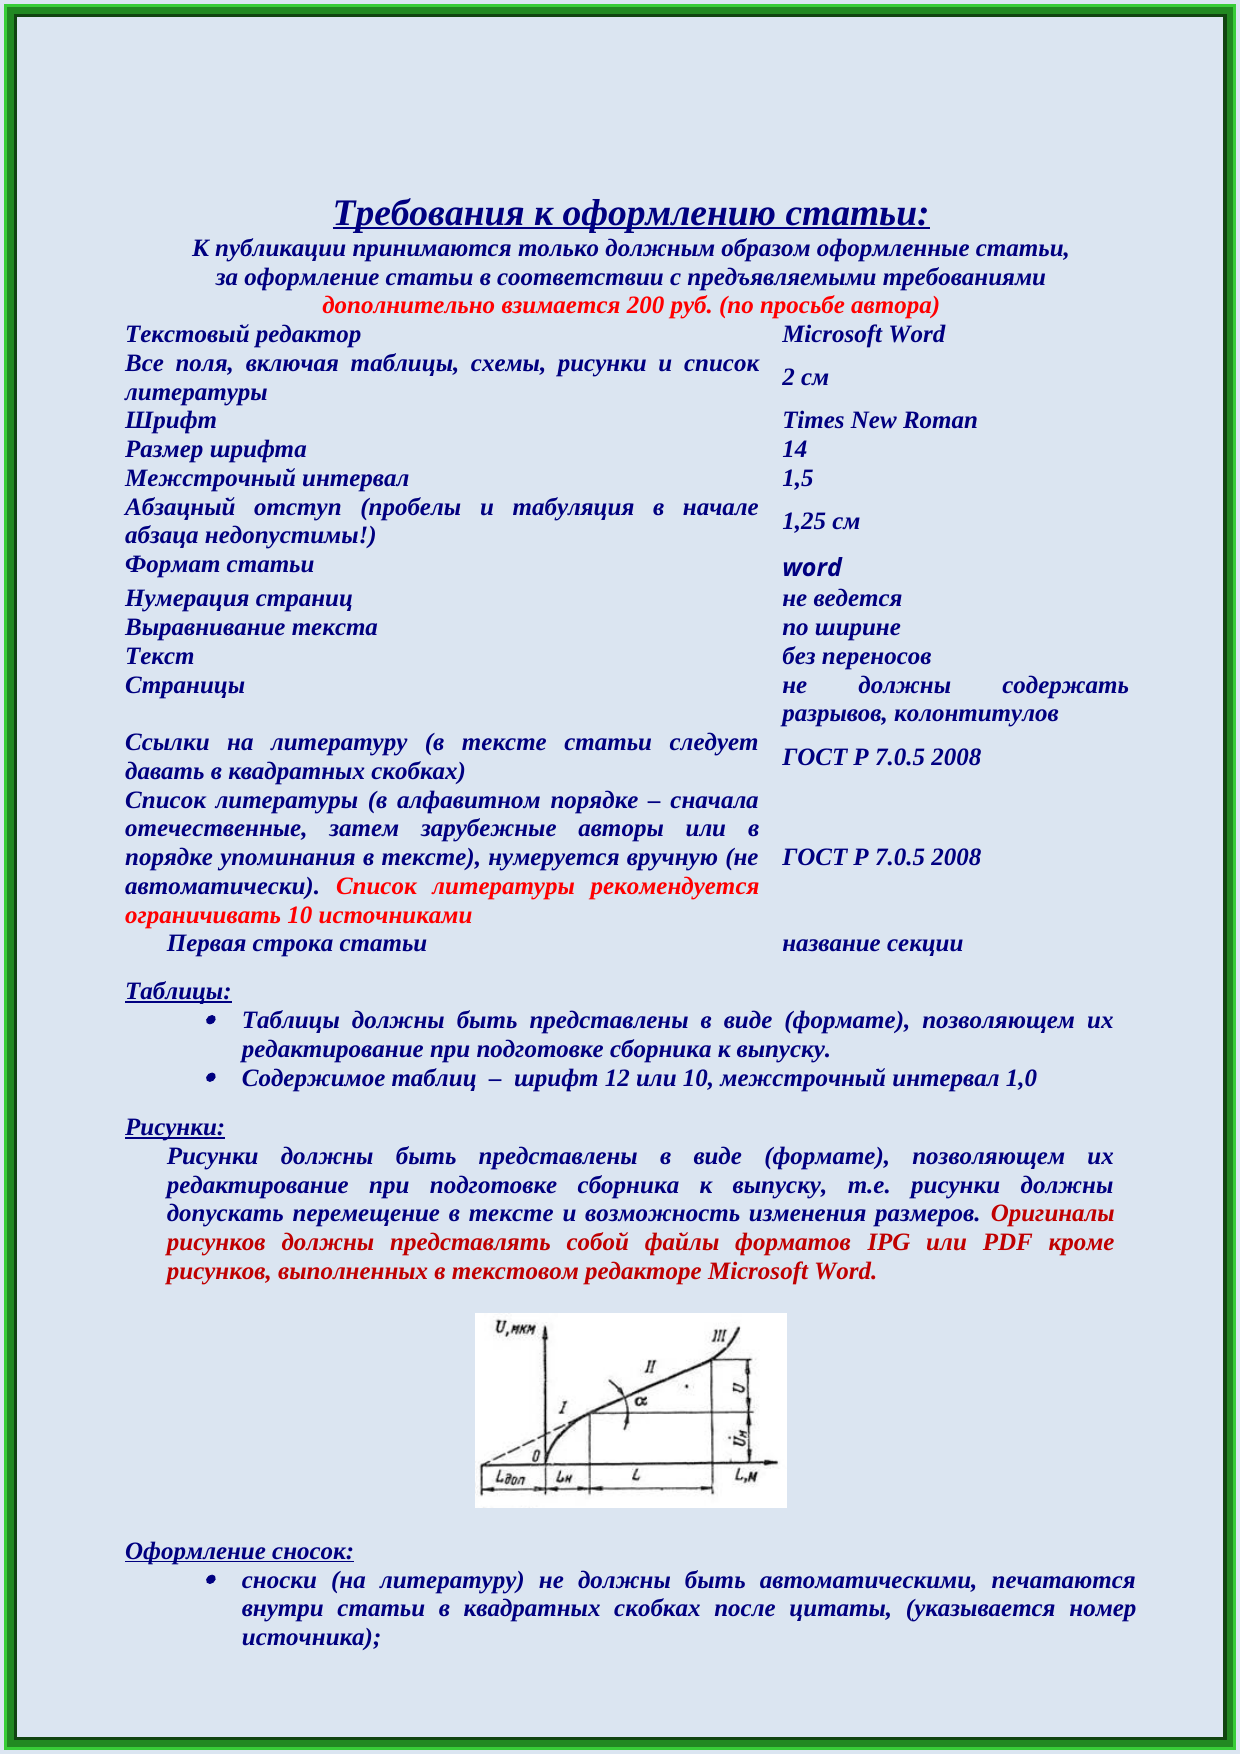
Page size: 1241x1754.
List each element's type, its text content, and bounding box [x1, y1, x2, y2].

table_cell не должны содержать разрывов, колонтитулов [771, 670, 1140, 727]
text Требования к оформлению статьи: [125, 190, 1137, 233]
table_header Текстовый редактор [114, 319, 771, 348]
text Оформление сносок: [125, 1536, 1137, 1565]
table_cell 1,5 [771, 463, 1140, 492]
table_cell Формат статьи [114, 549, 771, 583]
table_cell 1,25 см [771, 492, 1140, 549]
text К публикации принимаются только должным образом оформленные статьи, [125, 233, 1137, 262]
table_cell не ведется [771, 584, 1140, 612]
table_cell Ссылки на литературу (в тексте статьи следует давать в квадратных скобках) [114, 727, 771, 785]
table_cell 14 [771, 434, 1140, 463]
list Таблицы: [125, 976, 1170, 1005]
table_cell Все поля, включая таблицы, схемы, рисунки и список литературы [114, 348, 771, 406]
list Содержимое таблиц – шрифт 12 или 10, межстрочный интервал 1,0 [204, 1063, 1114, 1091]
list сноски (на литературу) не должны быть автоматическими, печатаются внутри статьи в квадратных скобках после цитаты, (указывается номер источника); [204, 1565, 1137, 1651]
list Рисунки должны быть представлены в виде (формате), позволяющем их редактирование при подготовке сборника к выпуску, т.е. рисунки должны допускать перемещение в тексте и возможность изменения размеров. Оригиналы рисунков должны представлять собой файлы форматов IPG или PDF кроме рисунков, выполненных в текстовом редакторе Microsoft Word. [167, 1141, 1114, 1285]
table_cell название секции [771, 929, 1140, 957]
table_cell Times New Roman [771, 406, 1140, 434]
picture [475, 1313, 787, 1508]
table_header Microsoft Word [771, 319, 1140, 348]
table_cell Список литературы (в алфавитном порядке – сначала отечественные, затем зарубежные авторы или в порядке упоминания в тексте), нумеруется вручную (не автоматически). Список литературы рекомендуется ограничивать 10 источниками [114, 785, 771, 928]
table_cell Шрифт [114, 406, 771, 434]
table_cell ГОСТ Р 7.0.5 2008 [771, 785, 1140, 928]
table_cell Выравнивание текста [114, 612, 771, 641]
table_cell Нумерация страниц [114, 584, 771, 612]
text дополнительно взимается 200 руб. (по просьбе автора) [125, 291, 1137, 319]
table_cell Межстрочный интервал [114, 463, 771, 492]
table_cell Страницы [114, 670, 771, 727]
table_cell Абзацный отступ (пробелы и табуляция в начале абзаца недопустимы!) [114, 492, 771, 549]
table_cell word [771, 549, 1140, 583]
table_cell без переносов [771, 641, 1140, 670]
list Рисунки: [125, 1112, 1114, 1141]
table_cell 2 см [771, 348, 1140, 406]
list Таблицы должны быть представлены в виде (формате), позволяющем их редактирование при подготовке сборника к выпуску. [204, 1005, 1114, 1063]
text за оформление статьи в соответствии с предъявляемыми требованиями [125, 262, 1137, 291]
table_cell по ширине [771, 612, 1140, 641]
table_cell Размер шрифта [114, 434, 771, 463]
table_cell Текст [114, 641, 771, 670]
table_cell Первая строка статьи [114, 929, 771, 957]
table_cell ГОСТ Р 7.0.5 2008 [771, 727, 1140, 785]
